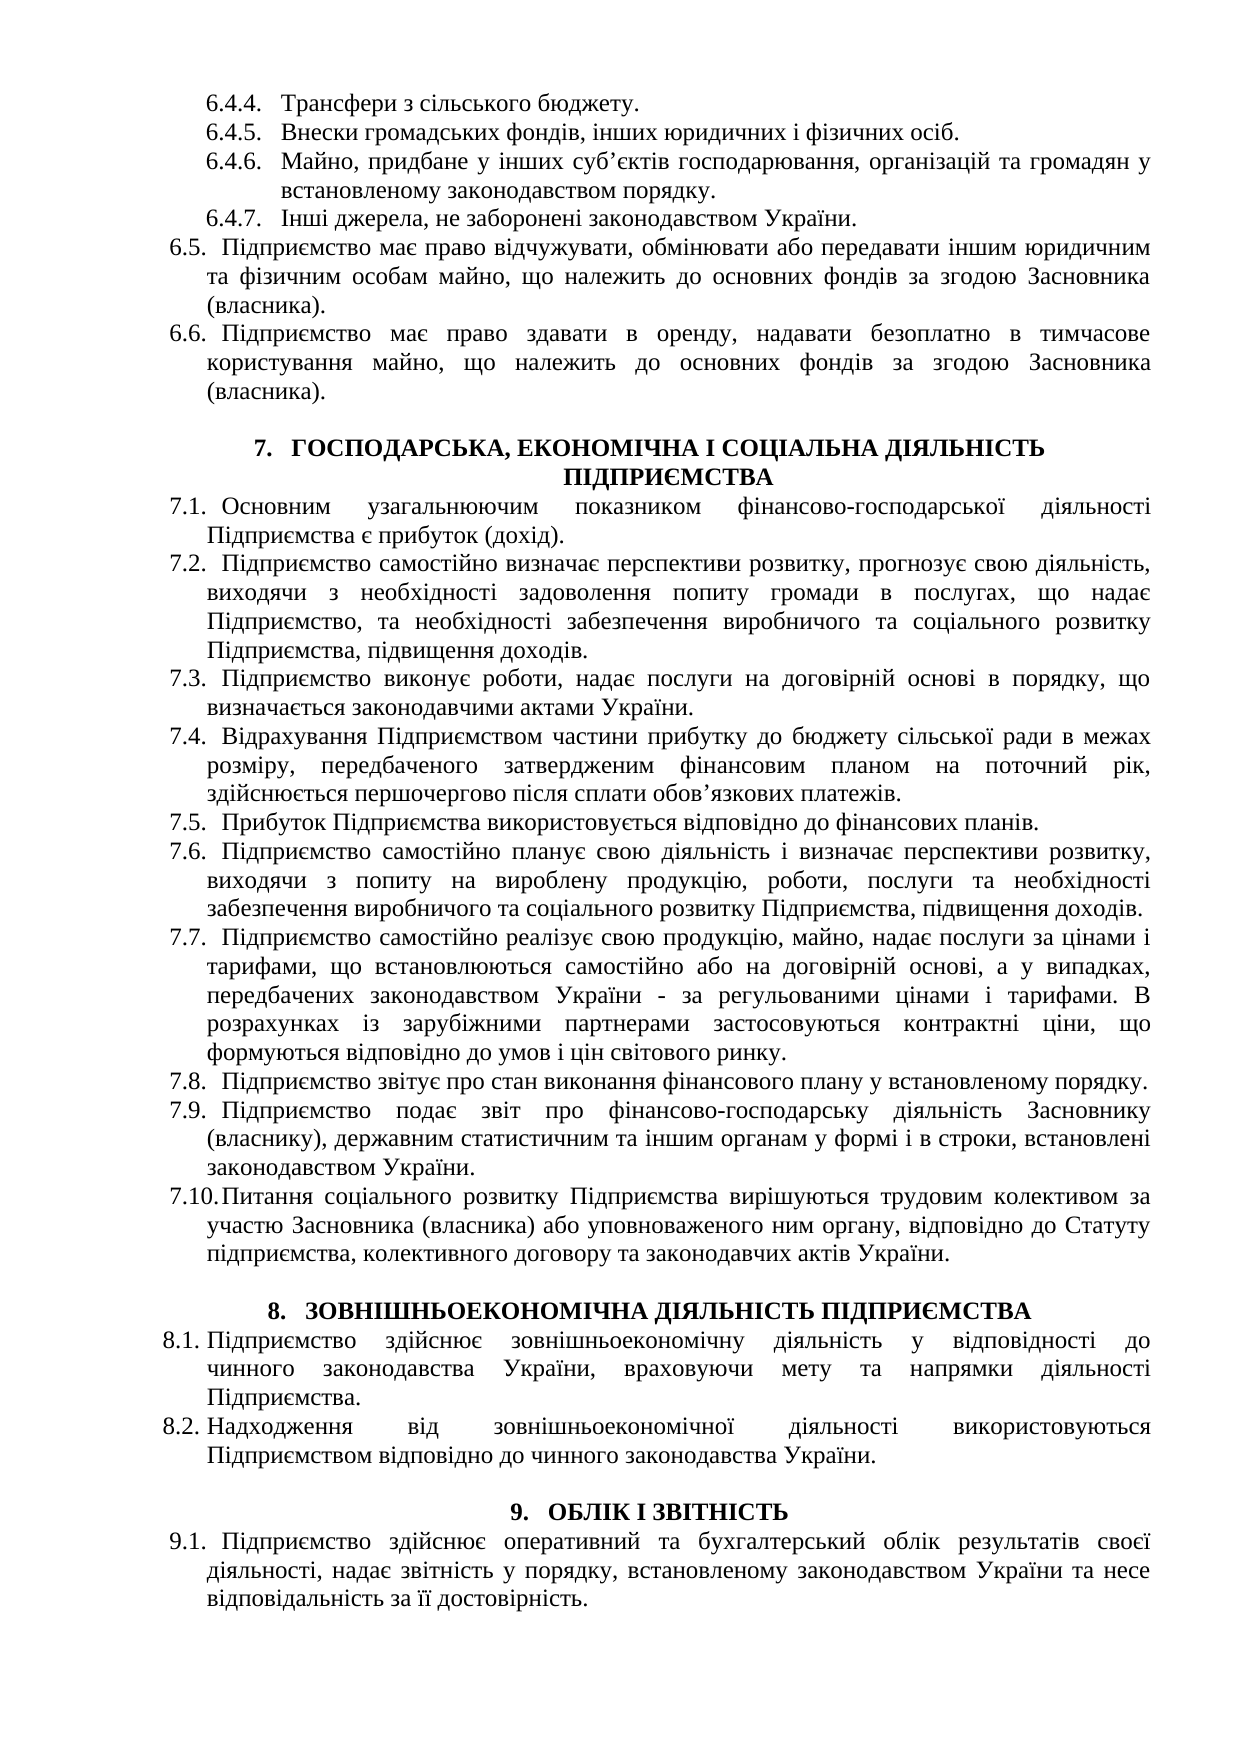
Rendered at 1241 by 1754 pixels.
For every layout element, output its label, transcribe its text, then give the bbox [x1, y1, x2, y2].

list Надходження від зовнішньоекономічної діяльності використовуються Підприємством відповідно до чинного законодавства України. [162, 1411, 1152, 1468]
list Підприємство здійснює зовнішньоекономічну діяльність у відповідності до чинного законодавства України, враховуючи мету та напрямки діяльності Підприємства. [162, 1325, 1152, 1411]
list Підприємство має право відчужувати, обмінювати або передавати іншим юридичним та фізичним особам майно, що належить до основних фондів за згодою Засновника (власника). [169, 232, 1152, 318]
list Підприємство самостійно реалізує свою продукцію, майно, надає послуги за цінами і тарифами, що встановлюються самостійно або на договірній основі, а у випадках, передбачених законодавством України - за регульованими цінами і тарифами. В розрахунках із зарубіжними партнерами застосовуються контрактні ціни, що формуються відповідно до умов і цін світового ринку. [169, 922, 1152, 1066]
list Питання соціального розвитку Підприємства вирішуються трудовим колективом за участю Засновника (власника) або уповноваженого ним органу, відповідно до Статуту підприємства, колективного договору та законодавчих актів України. [169, 1181, 1152, 1267]
list Підприємство має право здавати в оренду, надавати безоплатно в тимчасове користування майно, що належить до основних фондів за згодою Засновника (власника). [169, 318, 1152, 405]
list Прибуток Підприємства використовується відповідно до фінансових планів. [169, 807, 1152, 836]
list Підприємство звітує про стан виконання фінансового плану у встановленому порядку. [169, 1066, 1152, 1095]
list Підприємство самостійно планує свою діяльність і визначає перспективи розвитку, виходячи з попиту на вироблену продукцію, роботи, послуги та необхідності забезпечення виробничого та соціального розвитку Підприємства, підвищення доходів. [169, 836, 1152, 922]
list Основним узагальнюючим показником фінансово-господарської діяльності Підприємства є прибуток (дохід). [169, 491, 1152, 548]
list Підприємство виконує роботи, надає послуги на договірній основі в порядку, що визначається законодавчими актами України. [169, 663, 1152, 721]
list Підприємство подає звіт про фінансово-господарську діяльність Засновнику (власнику), державним статистичним та іншим органам у формі і в строки, встановлені законодавством України. [169, 1095, 1152, 1181]
list Внески громадських фондів, інших юридичних і фізичних осіб. [206, 117, 1152, 146]
list ГОСПОДАРСЬКА, ЕКОНОМІЧНА І СОЦІАЛЬНА ДІЯЛЬНІСТЬ ПІДПРИЄМСТВА [148, 433, 1152, 491]
list Відрахування Підприємством частини прибутку до бюджету сільської ради в межах розміру, передбаченого затвердженим фінансовим планом на поточний рік, здійснюється першочергово після сплати обов’язкових платежів. [169, 721, 1152, 807]
list ОБЛІК І ЗВІТНІСТЬ [148, 1497, 1152, 1526]
list Трансфери з сільського бюджету. [206, 88, 1152, 117]
list Інші джерела, не заборонені законодавством України. [206, 203, 1152, 232]
list Підприємство здійснює оперативний та бухгалтерський облік результатів своєї діяльності, надає звітність у порядку, встановленому законодавством України та несе відповідальність за її достовірність. [169, 1526, 1152, 1612]
list ЗОВНІШНЬОЕКОНОМІЧНА ДІЯЛЬНІСТЬ ПІДПРИЄМСТВА [148, 1296, 1152, 1325]
list Майно, придбане у інших суб’єктів господарювання, організацій та громадян у встановленому законодавством порядку. [206, 146, 1152, 203]
list Підприємство самостійно визначає перспективи розвитку, прогнозує свою діяльність, виходячи з необхідності задоволення попиту громади в послугах, що надає Підприємство, та необхідності забезпечення виробничого та соціального розвитку Підприємства, підвищення доходів. [169, 548, 1152, 663]
